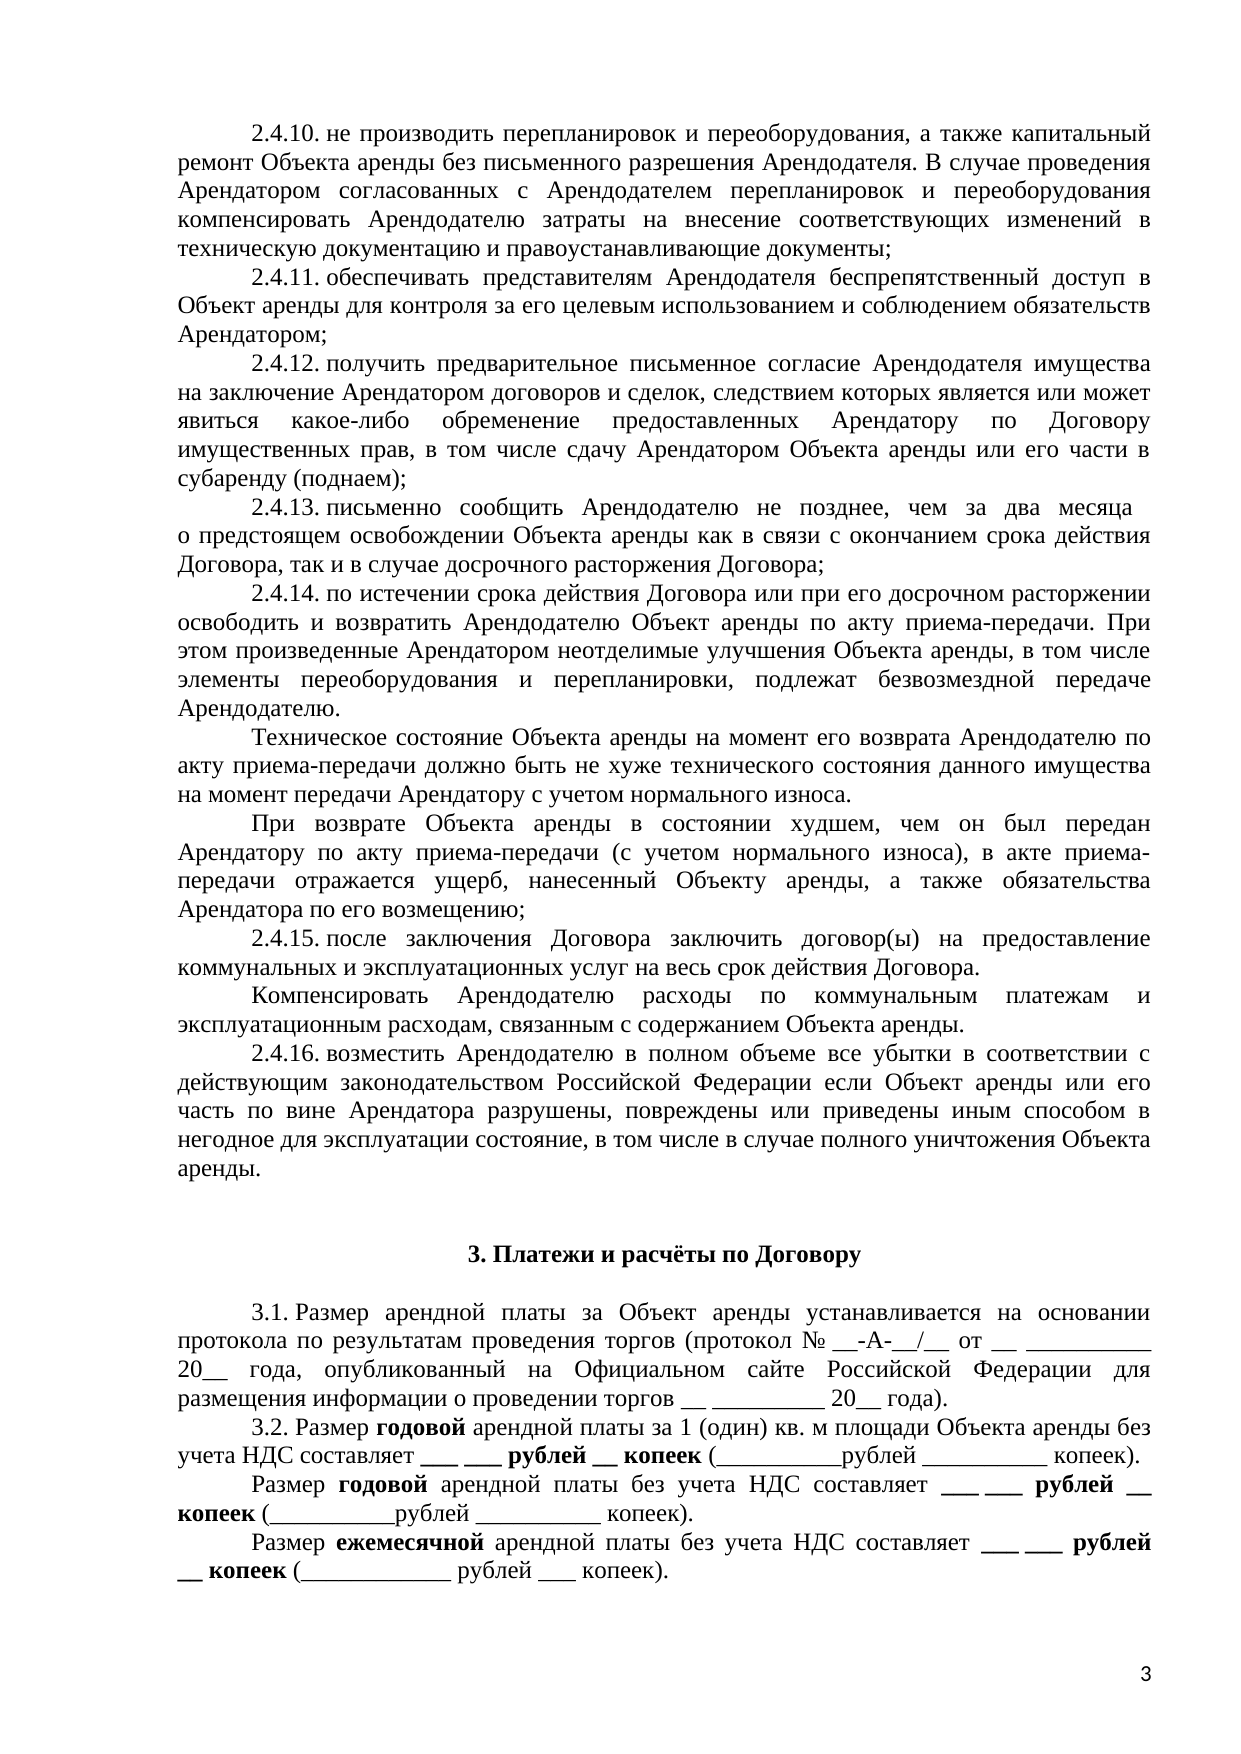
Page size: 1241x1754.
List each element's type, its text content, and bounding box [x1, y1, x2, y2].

text 2.4.16. возместить Арендодателю в полном объеме все убытки в соответствии с действующим законодательством Российской Федерации если Объект аренды или его часть по вине Арендатора разрушены, повреждены или приведены иным способом в негодное для эксплуатации состояние, в том числе в случае полного уничтожения Объекта аренды. [177, 1038, 1152, 1182]
text 3.1. Размер арендной платы за Объект аренды устанавливается на основании протокола по результатам проведения торгов (протокол № __-А-__/__ от __ __________ 20__ года, опубликованный на Официальном сайте Российской Федерации для размещения информации о проведении торгов __ _________ 20__ года). [177, 1297, 1152, 1412]
text Компенсировать Арендодателю расходы по коммунальным платежам и эксплуатационным расходам, связанным с содержанием Объекта аренды. [177, 981, 1152, 1038]
text Размер годовой арендной платы без учета НДС составляет ___ ___ рублей __ копеек (__________рублей __________ копеек). [177, 1469, 1152, 1527]
text 3. Платежи и расчёты по Договору [177, 1239, 1152, 1268]
text 2.4.11. обеспечивать представителям Арендодателя беспрепятственный доступ в Объект аренды для контроля за его целевым использованием и соблюдением обязательств Арендатором; [177, 262, 1152, 348]
text 2.4.10. не производить перепланировок и переоборудования, а также капитальный ремонт Объекта аренды без письменного разрешения Арендодателя. В случае проведения Арендатором согласованных с Арендодателем перепланировок и переоборудования компенсировать Арендодателю затраты на внесение соответствующих изменений в техническую документацию и правоустанавливающие документы; [177, 118, 1152, 262]
text Размер ежемесячной арендной платы без учета НДС составляет ___ ___ рублей __ копеек (____________ рублей ___ копеек). [177, 1527, 1152, 1584]
text 2.4.15. после заключения Договора заключить договор(ы) на предоставление коммунальных и эксплуатационных услуг на весь срок действия Договора. [177, 923, 1152, 981]
text 2.4.13. письменно сообщить Арендодателю не позднее, чем за два месяца о предстоящем освобождении Объекта аренды как в связи с окончанием срока действия Договора, так и в случае досрочного расторжения Договора; [177, 492, 1152, 578]
text 2.4.12. получить предварительное письменное согласие Арендодателя имущества на заключение Арендатором договоров и сделок, следствием которых является или может явиться какое-либо обременение предоставленных Арендатору по Договору имущественных прав, в том числе сдачу Арендатором Объекта аренды или его части в субаренду (поднаем); [177, 348, 1152, 492]
text Техническое состояние Объекта аренды на момент его возврата Арендодателю по акту приема-передачи должно быть не хуже технического состояния данного имущества на момент передачи Арендатору с учетом нормального износа. [177, 722, 1152, 808]
text 3.2. Размер годовой арендной платы за 1 (один) кв. м площади Объекта аренды без учета НДС составляет ___ ___ рублей __ копеек (__________рублей __________ копеек). [177, 1412, 1152, 1469]
text 2.4.14. по истечении срока действия Договора или при его досрочном расторжении освободить и возвратить Арендодателю Объект аренды по акту приема-передачи. При этом произведенные Арендатором неотделимые улучшения Объекта аренды, в том числе элементы переоборудования и перепланировки, подлежат безвозмездной передаче Арендодателю. [177, 578, 1152, 722]
text При возврате Объекта аренды в состоянии худшем, чем он был передан Арендатору по акту приема-передачи (с учетом нормального износа), в акте приема-передачи отражается ущерб, нанесенный Объекту аренды, а также обязательства Арендатора по его возмещению; [177, 808, 1152, 923]
